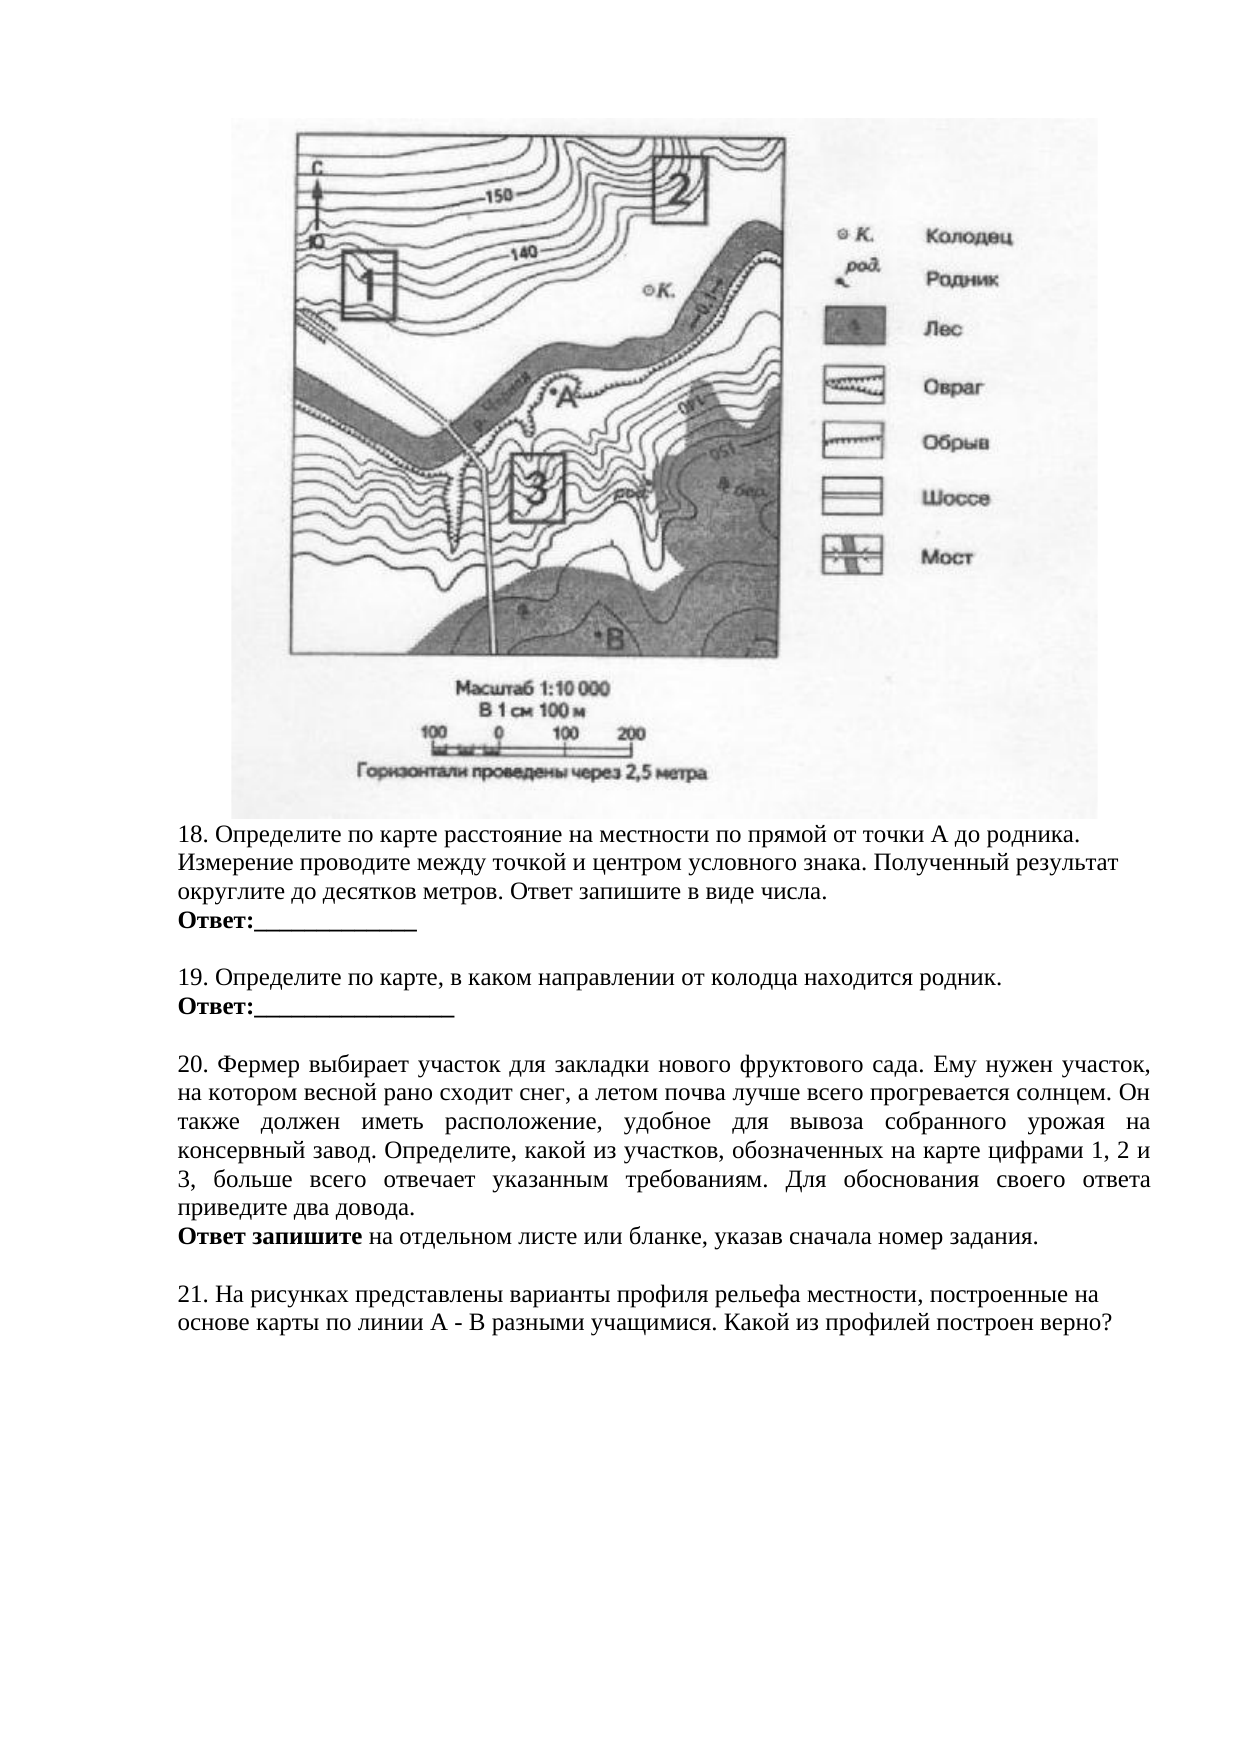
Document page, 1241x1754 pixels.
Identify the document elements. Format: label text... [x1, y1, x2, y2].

text 19. Определите по карте, в каком направлении от колодца находится родник. [177, 962, 1152, 991]
text Ответ запишите на отдельном листе или бланке, указав сначала номер задания. [177, 1221, 1152, 1250]
text 21. На рисунках представлены варианты профиля рельефа местности, построенные на основе карты по линии А - В разными учащимися. Какой из профилей построен верно? [177, 1279, 1152, 1336]
text 20. Фермер выбирает участок для закладки нового фруктового сада. Ему нужен участок, на котором весной рано сходит снег, а летом почва лучше всего прогревается солнцем. Он также должен иметь расположение, удобное для вывоза собранного урожая на консервный завод. Определите, какой из участков, обозначенных на карте цифрами 1, 2 и 3, больше всего отвечает указанным требованиям. Для обоснования своего ответа приведите два довода. [177, 1049, 1152, 1221]
text 18. Определите по карте расстояние на местности по прямой от точки А до родника. Измерение проводите между точкой и центром условного знака. Полученный результат округлите до десятков метров. Ответ запишите в виде числа. [177, 819, 1152, 905]
text Ответ:_____________ [177, 905, 1152, 934]
text Ответ:________________ [177, 991, 1152, 1020]
picture [231, 118, 1098, 819]
